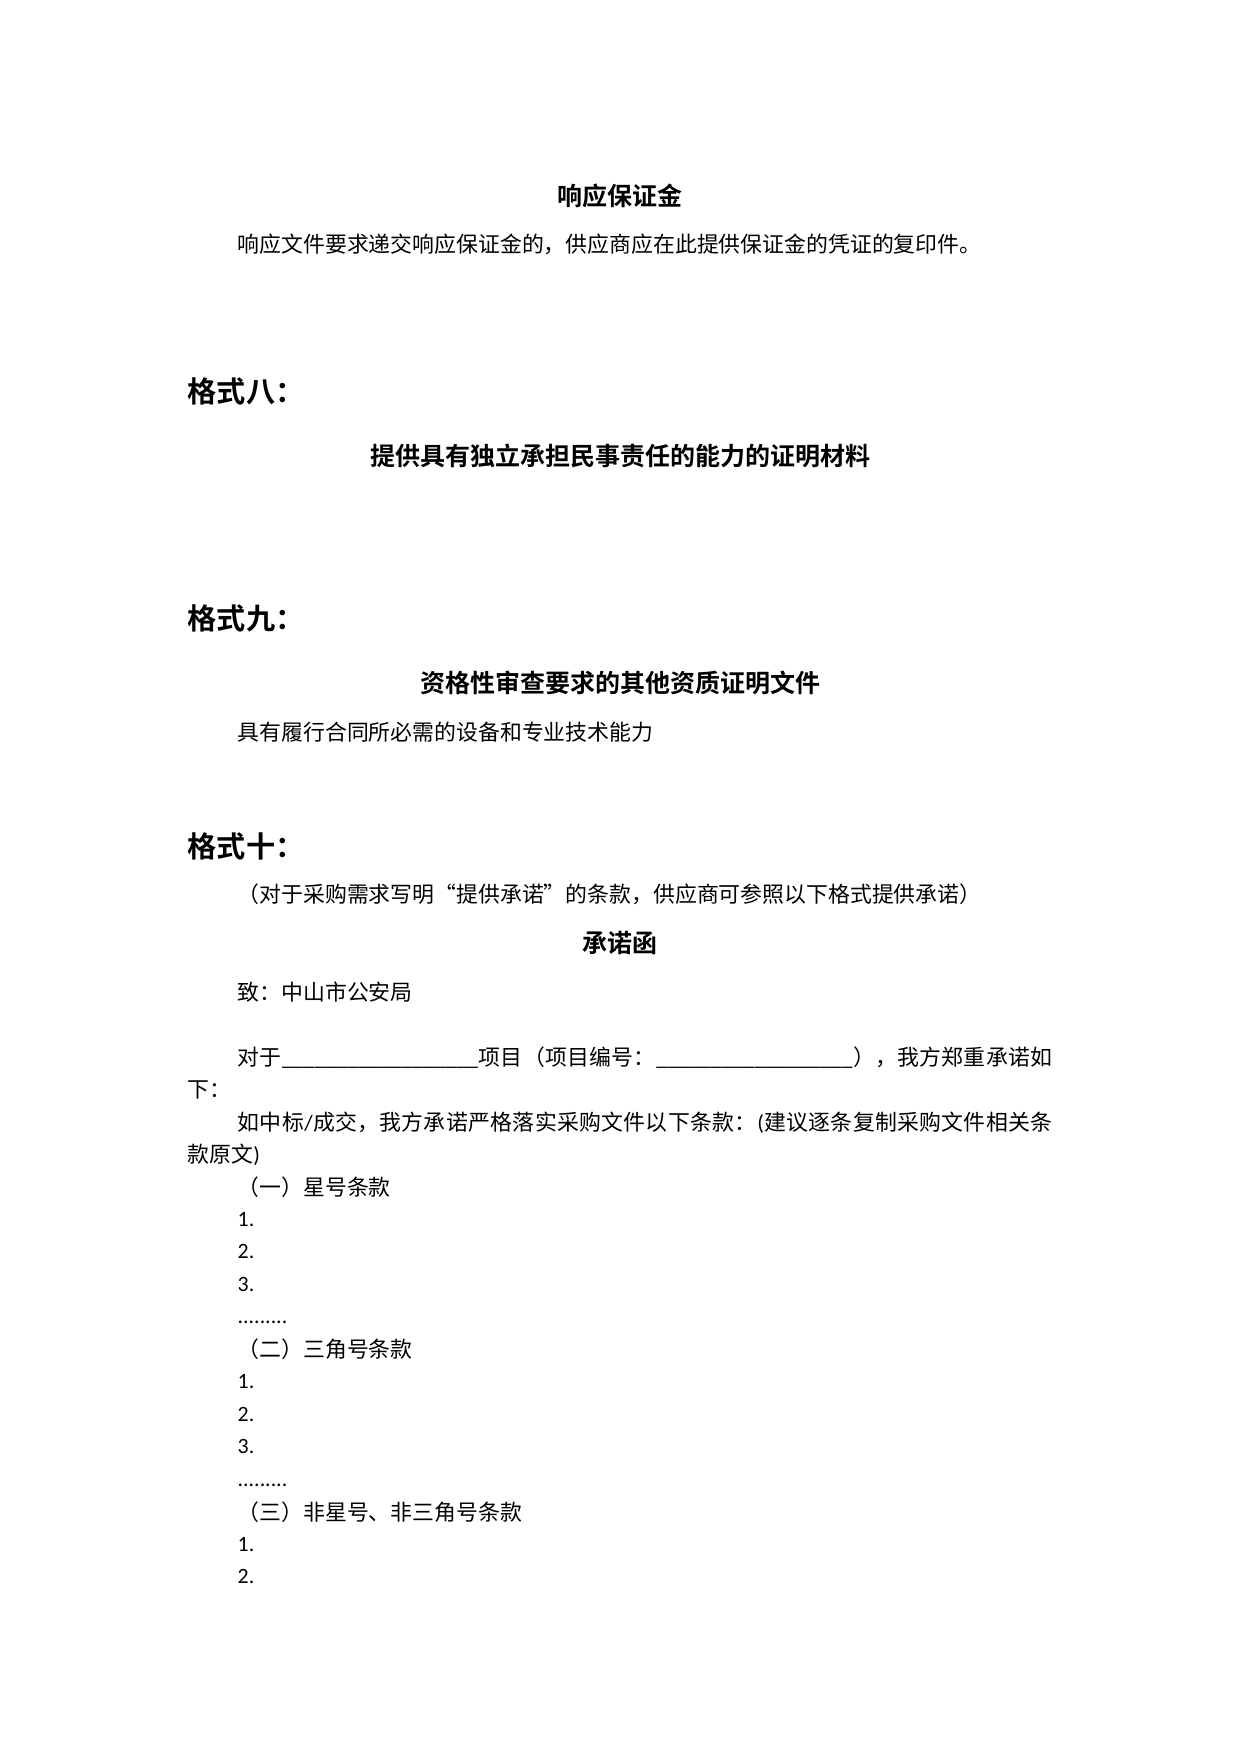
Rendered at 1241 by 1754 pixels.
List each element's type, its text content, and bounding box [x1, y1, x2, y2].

text 2. [187, 1559, 1053, 1592]
text ......... [187, 1299, 1053, 1332]
text （一）星号条款 [187, 1169, 1053, 1202]
text 1. [187, 1364, 1053, 1397]
text 2. [187, 1234, 1053, 1267]
text 资格性审查要求的其他资质证明文件 [187, 649, 1053, 714]
text 如中标/成交，我方承诺严格落实采购文件以下条款：(建议逐条复制采购文件相关条款原文) [187, 1104, 1053, 1169]
text （三）非星号、非三角号条款 [187, 1494, 1053, 1527]
text 格式十： [187, 812, 1053, 877]
text 3. [187, 1429, 1053, 1462]
text 格式九： [187, 584, 1053, 649]
text 2. [187, 1397, 1053, 1429]
text 1. [187, 1202, 1053, 1234]
text 对于__________________项目（项目编号：__________________），我方郑重承诺如下： [187, 1039, 1053, 1104]
text 格式八： [187, 357, 1053, 422]
text 提供具有独立承担民事责任的能力的证明材料 [187, 422, 1053, 487]
text 3. [187, 1267, 1053, 1299]
text 具有履行合同所必需的设备和专业技术能力 [187, 714, 1053, 747]
text 1. [187, 1527, 1053, 1559]
text 响应保证金 [187, 162, 1053, 227]
text （对于采购需求写明“提供承诺”的条款，供应商可参照以下格式提供承诺） [187, 877, 1053, 909]
text 响应文件要求递交响应保证金的，供应商应在此提供保证金的凭证的复印件。 [187, 227, 1053, 259]
text 致：中山市公安局 [187, 974, 1053, 1039]
text （二）三角号条款 [187, 1332, 1053, 1364]
text 承诺函 [187, 909, 1053, 974]
text ......... [187, 1462, 1053, 1494]
